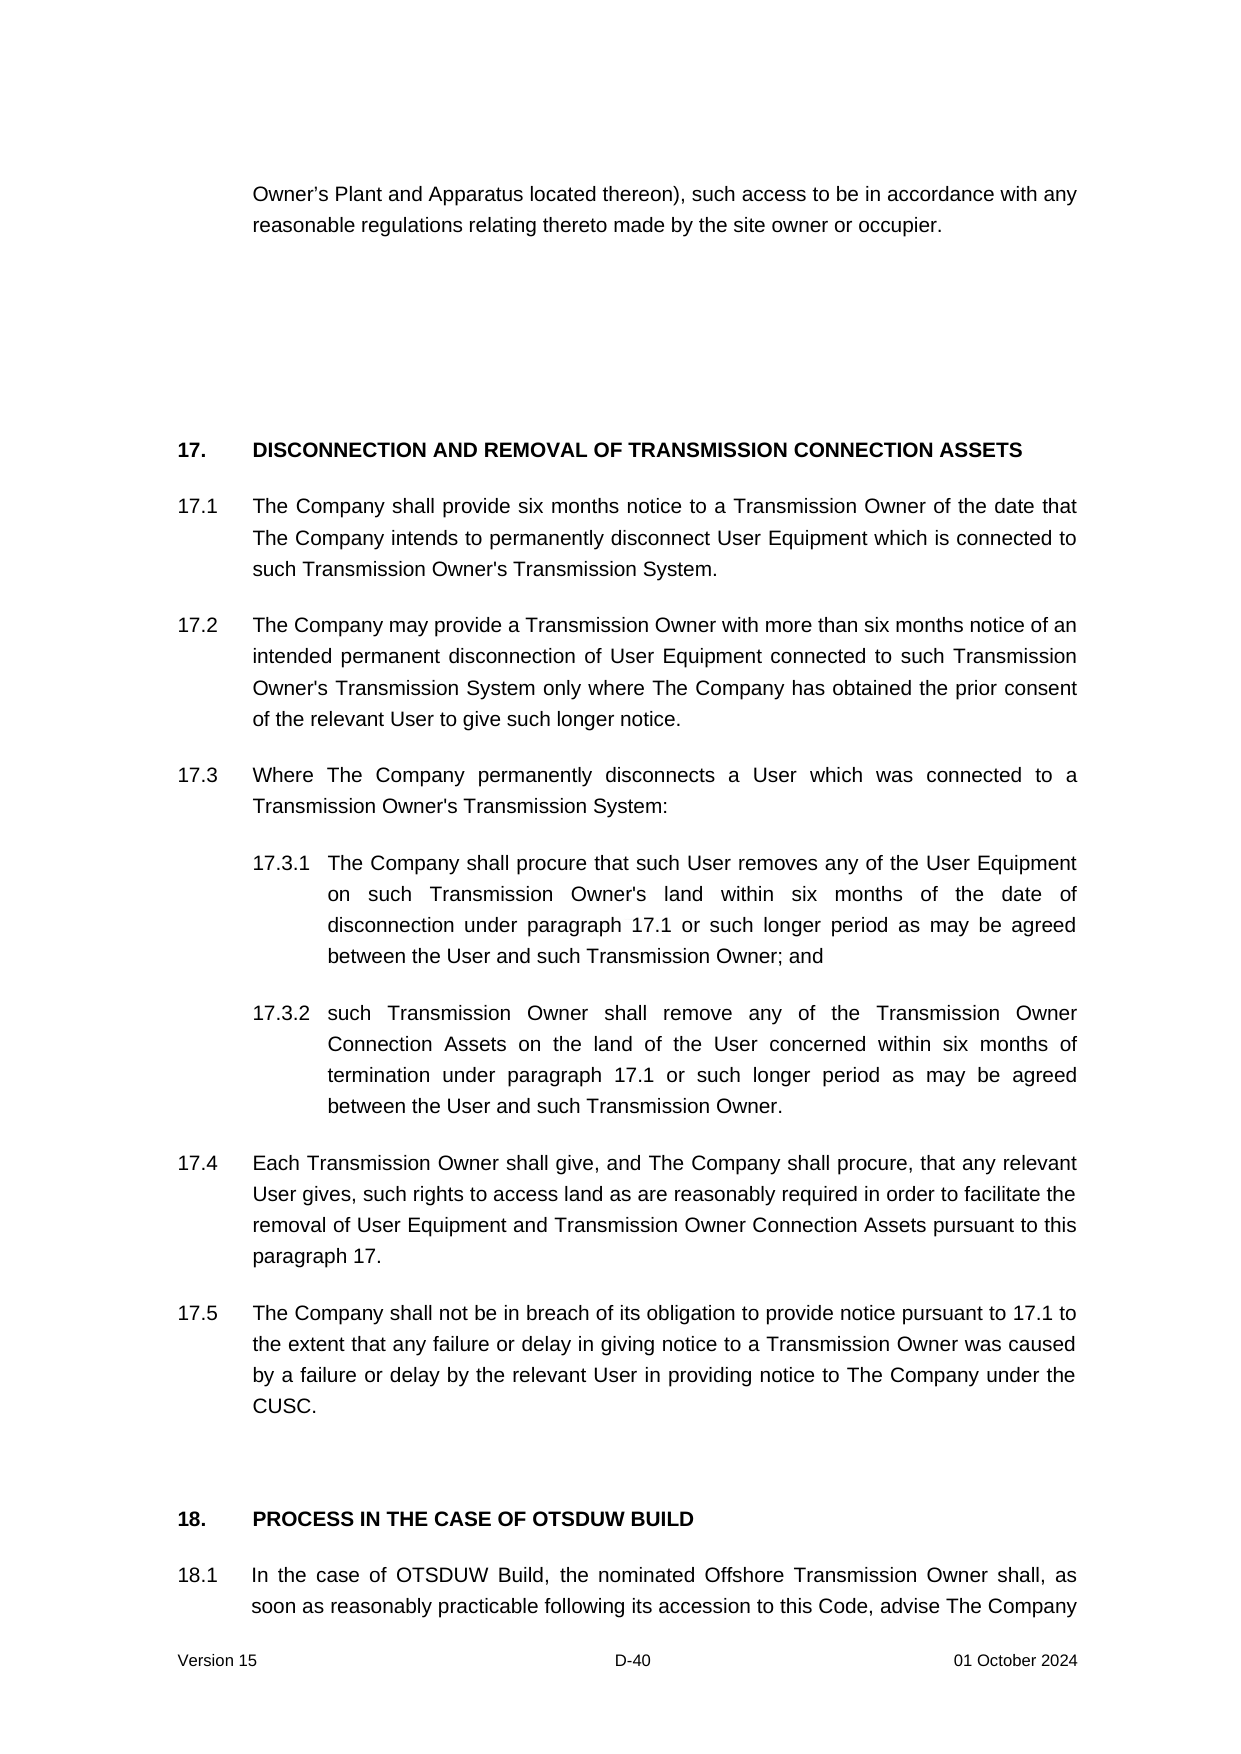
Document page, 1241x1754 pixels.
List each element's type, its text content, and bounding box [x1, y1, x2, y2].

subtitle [177, 174, 1078, 237]
text 17.4 Each Transmission Owner shall give, and The Company shall procure, that any relevant User gives, such rights to access land as are reasonably required in order to facilitate the removal of User Equipment and Transmission Owner Connection Assets pursuant to this paragraph 17. [177, 1143, 1078, 1268]
text 18. PROCESS IN THE CASE OF OTSDUW BUILD [177, 1499, 1078, 1531]
text 17.1 The Company shall provide six months notice to a Transmission Owner of the date that The Company intends to permanently disconnect User Equipment which is connected to such Transmission Owner's Transmission System. [177, 487, 1078, 581]
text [177, 1556, 1078, 1618]
text 17.3.1 The Company shall procure that such User removes any of the User Equipment on such Transmission Owner's land within six months of the date of disconnection under paragraph 17.1 or such longer period as may be agreed between the User and such Transmission Owner; and [252, 843, 1078, 968]
text 17.2 The Company may provide a Transmission Owner with more than six months notice of an intended permanent disconnection of User Equipment connected to such Transmission Owner's Transmission System only where The Company has obtained the prior consent of the relevant User to give such longer notice. [177, 606, 1078, 731]
text 17.3.2 such Transmission Owner shall remove any of the Transmission Owner Connection Assets on the land of the User concerned within six months of termination under paragraph 17.1 or such longer period as may be agreed between the User and such Transmission Owner. [252, 993, 1078, 1118]
text 17. DISCONNECTION AND REMOVAL OF TRANSMISSION CONNECTION ASSETS [177, 431, 1078, 462]
text 17.3 Where The Company permanently disconnects a User which was connected to a Transmission Owner's Transmission System: [177, 756, 1078, 818]
text 17.5 The Company shall not be in breach of its obligation to provide notice pursuant to 17.1 to the extent that any failure or delay in giving notice to a Transmission Owner was caused by a failure or delay by the relevant User in providing notice to The Company under the CUSC. [177, 1293, 1078, 1418]
